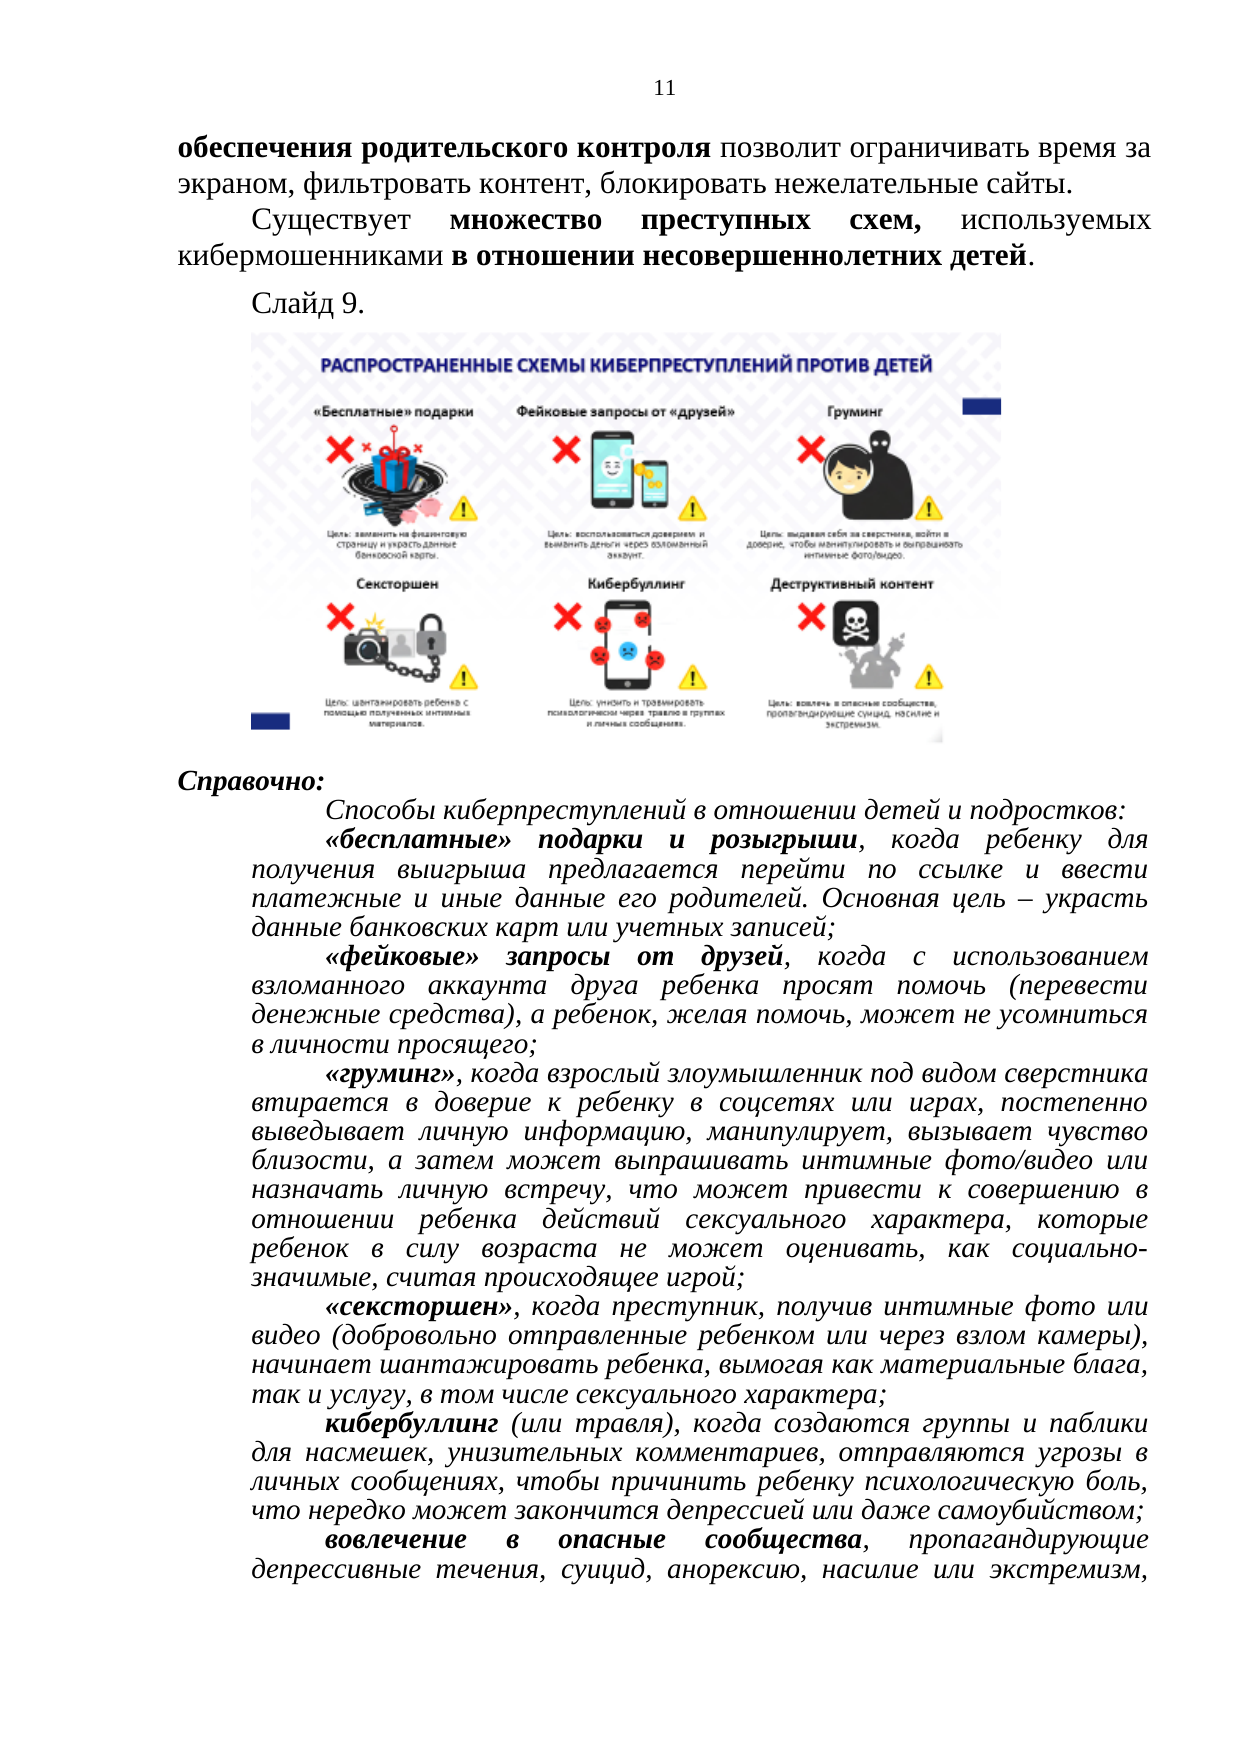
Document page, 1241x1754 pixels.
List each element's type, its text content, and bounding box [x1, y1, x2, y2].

text «фейковые» запросы от друзей, когда с использованием взломанного аккаунта друга ребенка просят помочь (перевести денежные средства), а ребенок, желая помочь, может не усомниться в личности просящего; [251, 942, 1152, 1059]
text Справочно: [177, 767, 1152, 796]
text «бесплатные» подарки и розыгрыши, когда ребенку для получения выигрыша предлагается перейти по ссылке и ввести платежные и иные данные его родителей. Основная цель – украсть данные банковских карт или учетных записей; [251, 826, 1152, 942]
text Способы киберпреступлений в отношении детей и подростков: [251, 796, 1152, 826]
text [177, 128, 1152, 200]
text «груминг», когда взрослый злоумышленник под видом сверстника втирается в доверие к ребенку в соцсетях или играх, постепенно выведывает личную информацию, манипулирует, вызывает чувство близости, а затем может выпрашивать интимные фото/видео или назначать личную встречу, что может привести к совершению в отношении ребенка действий сексуального характера, которые ребенок в силу возраста не может оценивать, как социально-значимые, считая происходящее игрой; [251, 1059, 1152, 1292]
text «сексторшен», когда преступник, получив интимные фото или видео (добровольно отправленные ребенком или через взлом камеры), начинает шантажировать ребенка, вымогая как материальные блага, так и услугу, в том числе сексуального характера; [251, 1292, 1152, 1409]
text Слайд 9. [177, 284, 1152, 320]
picture [251, 332, 1002, 755]
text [251, 1526, 1152, 1584]
text Существует множество преступных схем, используемых кибермошенниками в отношении несовершеннолетних детей. [177, 200, 1152, 272]
text кибербуллинг (или травля), когда создаются группы и паблики для насмешек, унизительных комментариев, отправляются угрозы в личных сообщениях, чтобы причинить ребенку психологическую боль, что нередко может закончится депрессией или даже самоубийством; [251, 1409, 1152, 1526]
